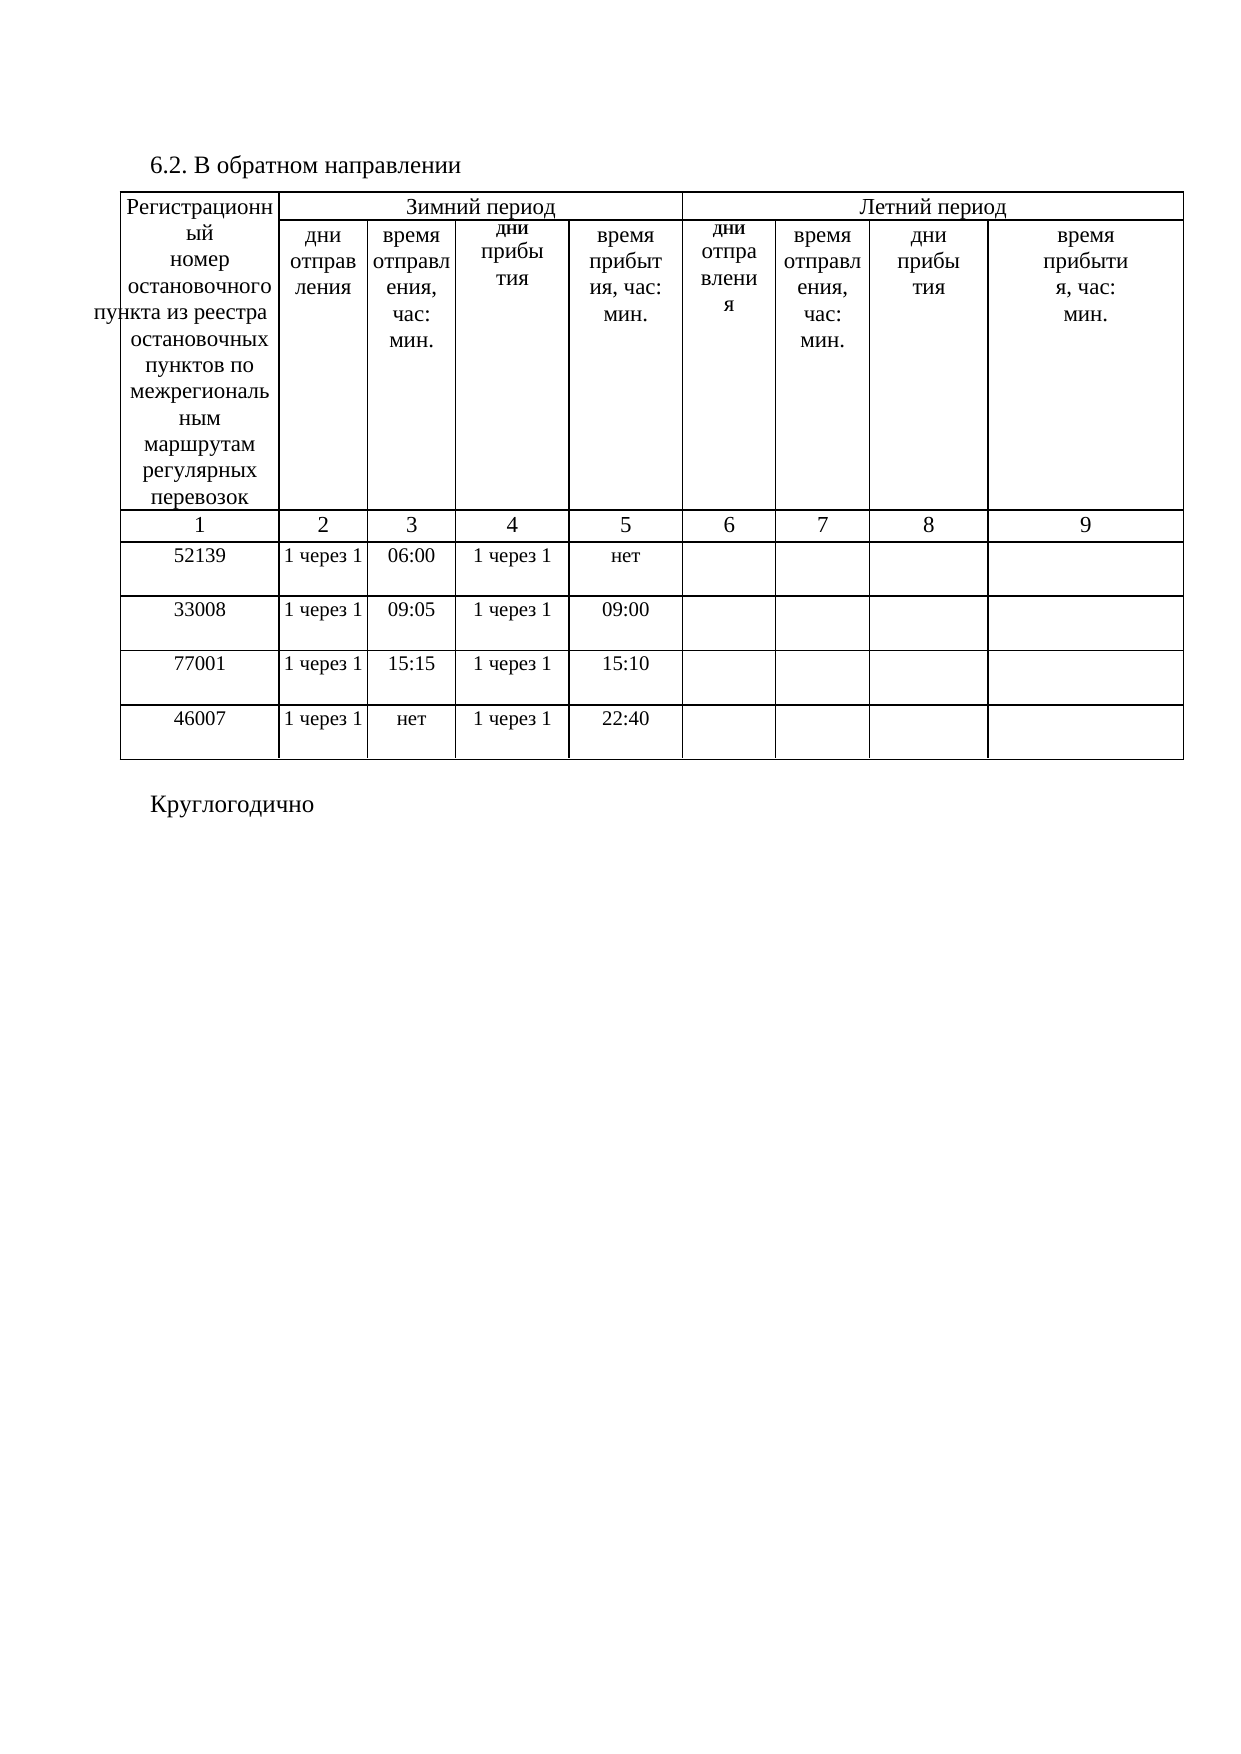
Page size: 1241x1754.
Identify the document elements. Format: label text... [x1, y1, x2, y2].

table_cell [776, 651, 869, 704]
table_cell [870, 651, 987, 704]
table_cell 77001 [121, 651, 278, 704]
table_cell [870, 543, 987, 595]
table_cell 33008 [121, 597, 278, 650]
table_cell [683, 651, 775, 704]
table_cell [989, 706, 1183, 758]
table_cell 5 [570, 511, 682, 541]
table_cell 1 через 1 [456, 597, 568, 650]
table_cell 1 через 1 [280, 597, 367, 650]
table_cell 46007 [121, 706, 278, 758]
table_cell [683, 597, 775, 650]
table_cell 2 [280, 511, 367, 541]
table_cell 1 через 1 [280, 543, 367, 595]
table_cell 1 через 1 [456, 651, 568, 704]
table_cell 4 [456, 511, 568, 541]
table_cell 15:15 [368, 651, 455, 704]
table_cell нет [368, 706, 455, 758]
table_cell время прибыт ия, час: мин. [570, 221, 682, 509]
table_cell [683, 543, 775, 595]
table_cell [989, 651, 1183, 704]
table_header Зимний период [280, 193, 682, 219]
table_cell 1 через 1 [280, 651, 367, 704]
table_cell ДНИ прибы тия [456, 221, 568, 509]
table_cell 9 [989, 511, 1183, 541]
table_cell 6 [683, 511, 775, 541]
table_cell время прибыти я, час: мин. [989, 221, 1183, 509]
table_cell [683, 706, 775, 758]
table_cell 1 [121, 511, 278, 541]
table_cell [776, 597, 869, 650]
table_cell 1 через 1 [456, 706, 568, 758]
table_cell 22:40 [570, 706, 682, 758]
table_cell 15:10 [570, 651, 682, 704]
table_cell 8 [870, 511, 987, 541]
table_cell дни прибы тия [870, 221, 987, 509]
table_cell [870, 597, 987, 650]
text Круглогодично [150, 789, 1090, 817]
table_cell [989, 543, 1183, 595]
table_cell 52139 [121, 543, 278, 595]
table_cell [870, 706, 987, 758]
table_header Летний период [683, 193, 1183, 219]
table_cell время отправл ения, час: мин. [776, 221, 869, 509]
table_cell 7 [776, 511, 869, 541]
table_cell нет [570, 543, 682, 595]
table_cell 06:00 [368, 543, 455, 595]
table_cell 09:05 [368, 597, 455, 650]
table_cell [989, 597, 1183, 650]
table_cell ДНИ отпра влени я [683, 221, 775, 509]
table_cell время отправл ения, час: мин. [368, 221, 455, 509]
table_cell дни отправ ления [280, 221, 367, 509]
table_cell 1 через 1 [280, 706, 367, 758]
table_cell 3 [368, 511, 455, 541]
table_cell 1 через 1 [456, 543, 568, 595]
text 6.2. В обратном направлении [150, 150, 1090, 179]
table_cell 09:00 [570, 597, 682, 650]
table_cell [776, 543, 869, 595]
table_cell [776, 706, 869, 758]
table_header Регистрационный номер остановочного пункта из реестра остановочных пунктов по межрегиональным маршрутам регулярных перевозок [121, 193, 278, 509]
